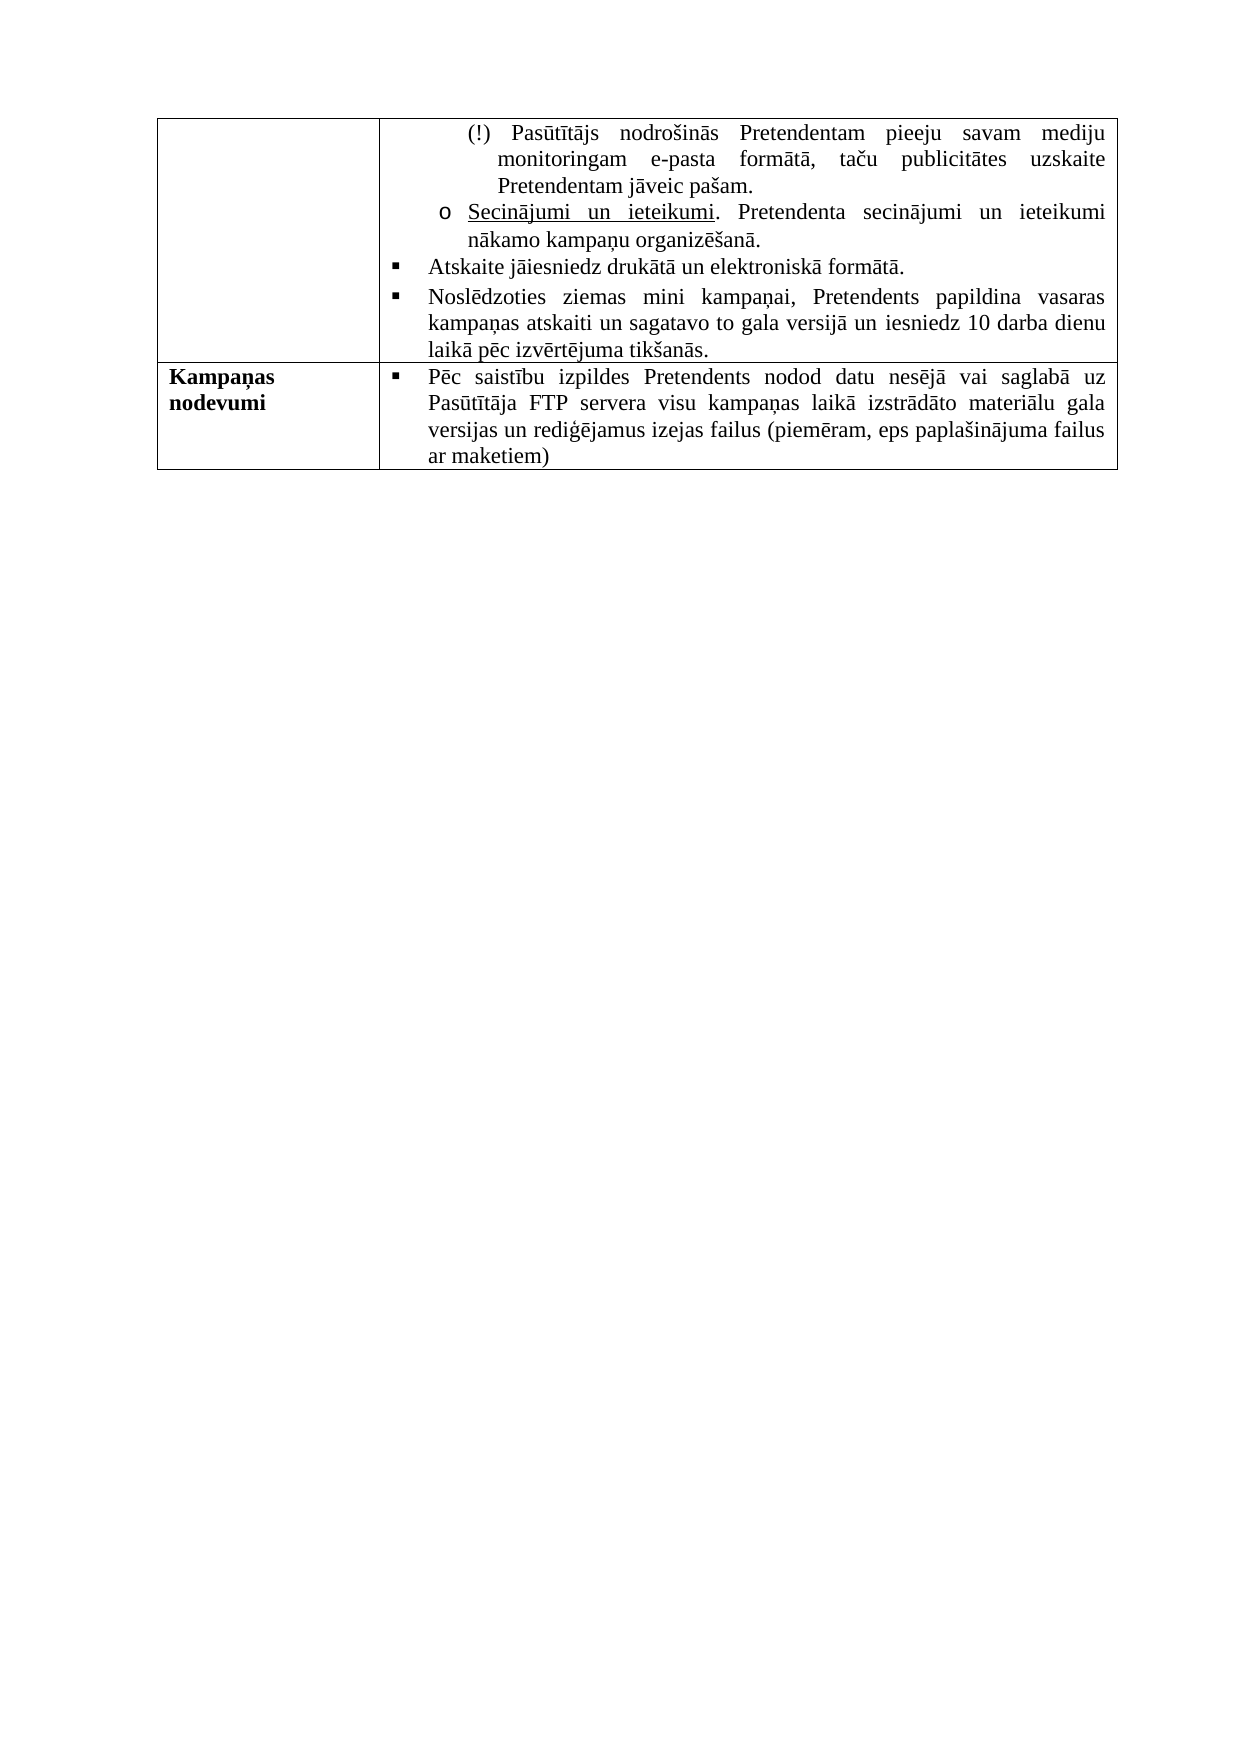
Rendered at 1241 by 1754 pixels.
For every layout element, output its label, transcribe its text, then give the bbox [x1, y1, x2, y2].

table_cell Kampaņas nodevumi [158, 363, 379, 468]
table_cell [158, 119, 379, 362]
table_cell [380, 119, 1117, 362]
table_cell Pēc saistību izpildes Pretendents nodod datu nesējā vai saglabā uz Pasūtītāja FTP servera visu kampaņas laikā izstrādāto materiālu gala versijas un rediģējamus izejas failus (piemēram, eps paplašinājuma failus ar maketiem) [380, 363, 1117, 468]
